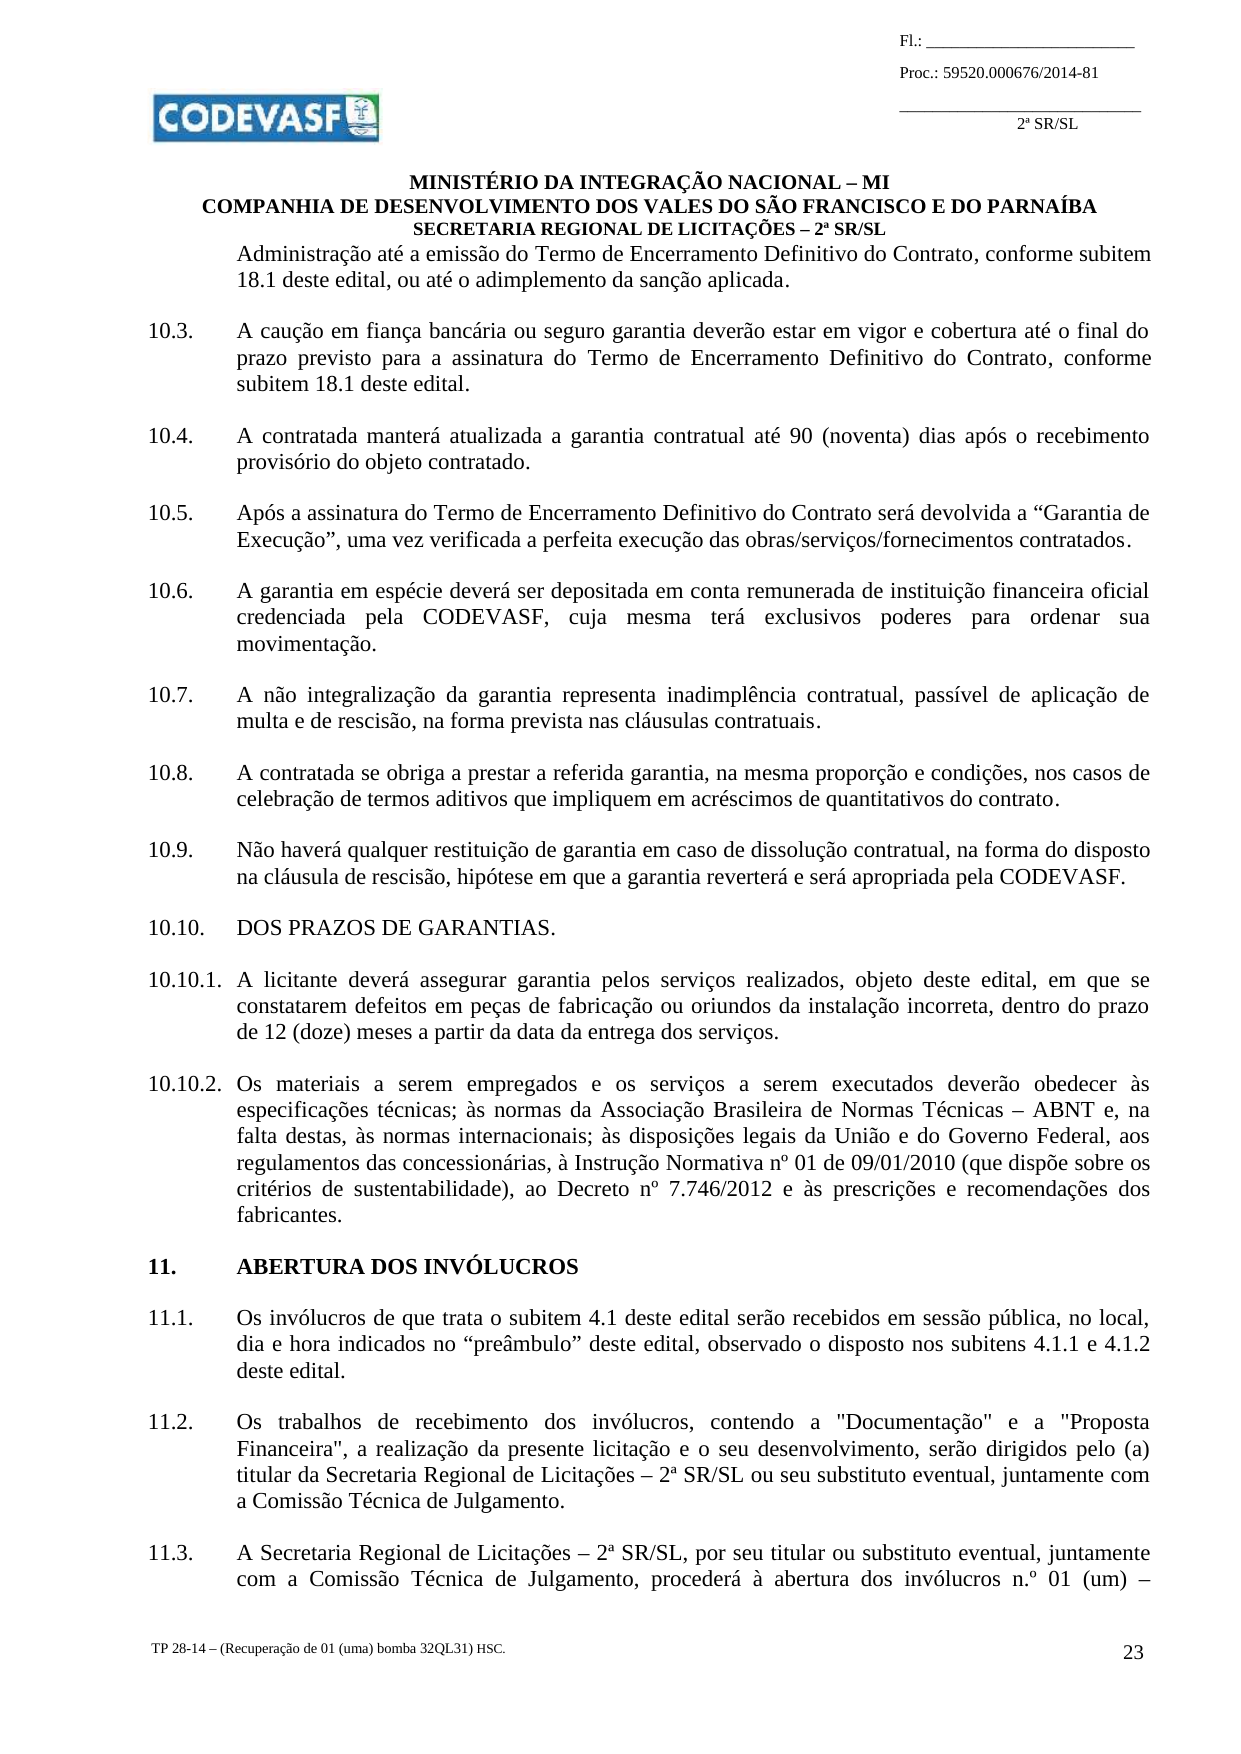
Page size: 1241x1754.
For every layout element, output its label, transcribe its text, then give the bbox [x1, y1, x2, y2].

list A contratada manterá atualizada a garantia contratual até 90 (noventa) dias após o recebimento provisório do objeto contratado. [148, 422, 1152, 474]
picture [147, 88, 384, 147]
list Os trabalhos de recebimento dos invólucros, contendo a "Documentação" e a "Proposta Financeira", a realização da presente licitação e o seu desenvolvimento, serão dirigidos pelo (a) titular da Secretaria Regional de Licitações – 2ª SR/SL ou seu substituto eventual, juntamente com a Comissão Técnica de Julgamento. [148, 1408, 1152, 1514]
list A licitante deverá assegurar garantia pelos serviços realizados, objeto deste edital, em que se constatarem defeitos em peças de fabricação ou oriundos da instalação incorreta, dentro do prazo de 12 (doze) meses a partir da data da entrega dos serviços. [148, 966, 1152, 1045]
list A não integralização da garantia representa inadimplência contratual, passível de aplicação de multa e de rescisão, na forma prevista nas cláusulas contratuais. [148, 681, 1152, 734]
list Não haverá qualquer restituição de garantia em caso de dissolução contratual, na forma do disposto na cláusula de rescisão, hipótese em que a garantia reverterá e será apropriada pela CODEVASF. [148, 837, 1152, 889]
list DOS PRAZOS DE GARANTIAS. [148, 914, 1152, 941]
list A contratada se obriga a prestar a referida garantia, na mesma proporção e condições, nos casos de celebração de termos aditivos que impliquem em acréscimos de quantitativos do contrato. [148, 759, 1152, 812]
list Os invólucros de que trata o subitem 4.1 deste edital serão recebidos em sessão pública, no local, dia e hora indicados no “preâmbulo” deste edital, observado o disposto nos subitens 4.1.1 e 4.1.2 deste edital. [148, 1304, 1152, 1383]
list ABERTURA DOS INVÓLUCROS [148, 1253, 1152, 1279]
list Após a assinatura do Termo de Encerramento Definitivo do Contrato será devolvida a “Garantia de Execução”, uma vez verificada a perfeita execução das obras/serviços/fornecimentos contratados. [148, 499, 1152, 552]
list Os materiais a serem empregados e os serviços a serem executados deverão obedecer às especificações técnicas; às normas da Associação Brasileira de Normas Técnicas – ABNT e, na falta destas, às normas internacionais; às disposições legais da União e do Governo Federal, aos regulamentos das concessionárias, à Instrução Normativa nº 01 de 09/01/2010 (que dispõe sobre os critérios de sustentabilidade), ao Decreto nº 7.746/2012 e às prescrições e recomendações dos fabricantes. [148, 1070, 1152, 1228]
list A garantia em espécie deverá ser depositada em conta remunerada de instituição financeira oficial credenciada pela CODEVASF, cuja mesma terá exclusivos poderes para ordenar sua movimentação. [148, 577, 1152, 656]
list A caução em fiança bancária ou seguro garantia deverão estar em vigor e cobertura até o final do prazo previsto para a assinatura do Termo de Encerramento Definitivo do Contrato, conforme subitem 18.1 deste edital. [148, 318, 1152, 397]
